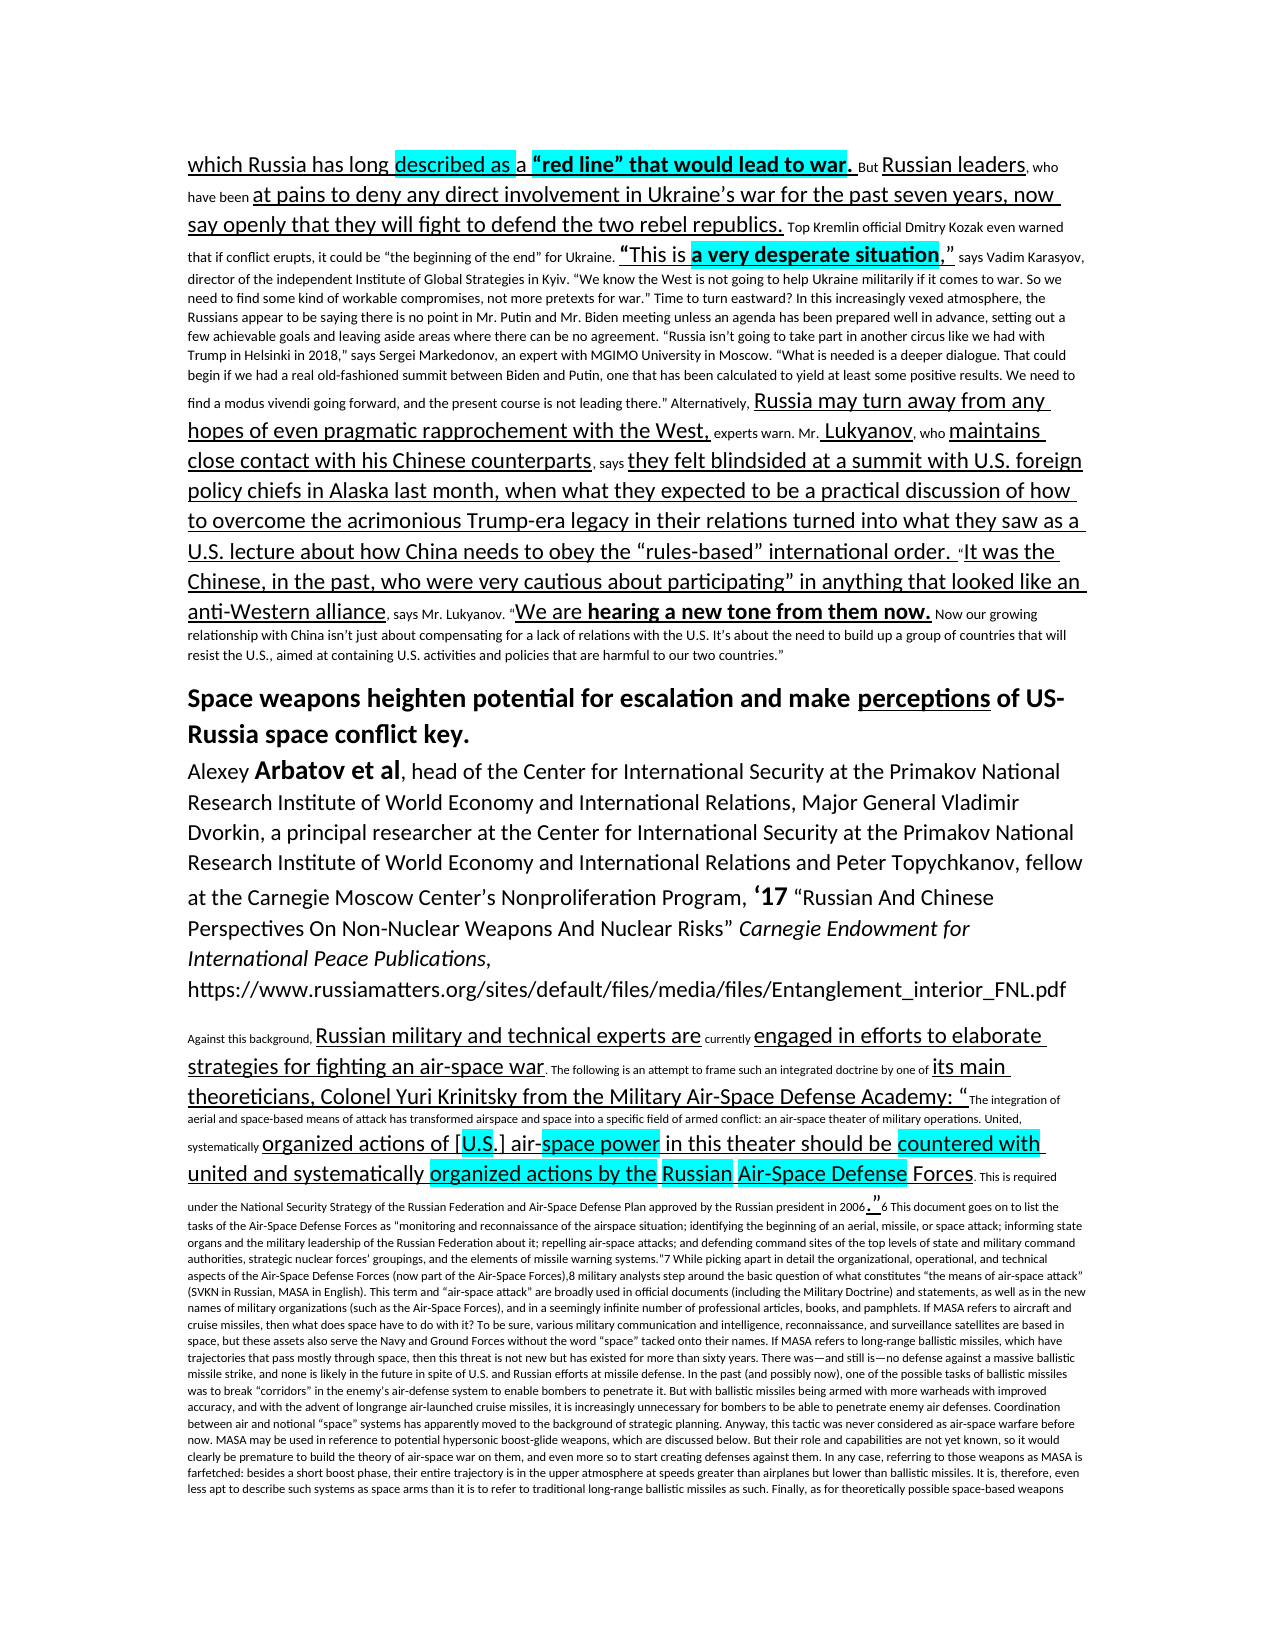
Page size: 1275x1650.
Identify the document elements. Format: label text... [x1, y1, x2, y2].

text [187, 150, 1087, 591]
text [187, 1022, 1087, 1497]
text Alexey Arbatov et al, head of the Center for International Security at the Primakov National Research Institute of World Economy and International Relations, Major General Vladimir Dvorkin, a principal researcher at the Center for International Security at the Primakov National Research Institute of World Economy and International Relations and Peter Topychkanov, fellow at the Carnegie Moscow Center’s Nonproliferation Program, ‘17 “Russian And Chinese Perspectives On Non-Nuclear Weapons And Nuclear Risks” Carnegie Endowment for International Peace Publications, https://www.russiamatters.org/sites/default/files/media/files/Entanglement_interior_FNL.pdf [187, 753, 1087, 1003]
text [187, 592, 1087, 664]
subtitle Space weapons heighten potential for escalation and make perceptions of US-Russia space conflict key. [187, 682, 1087, 750]
